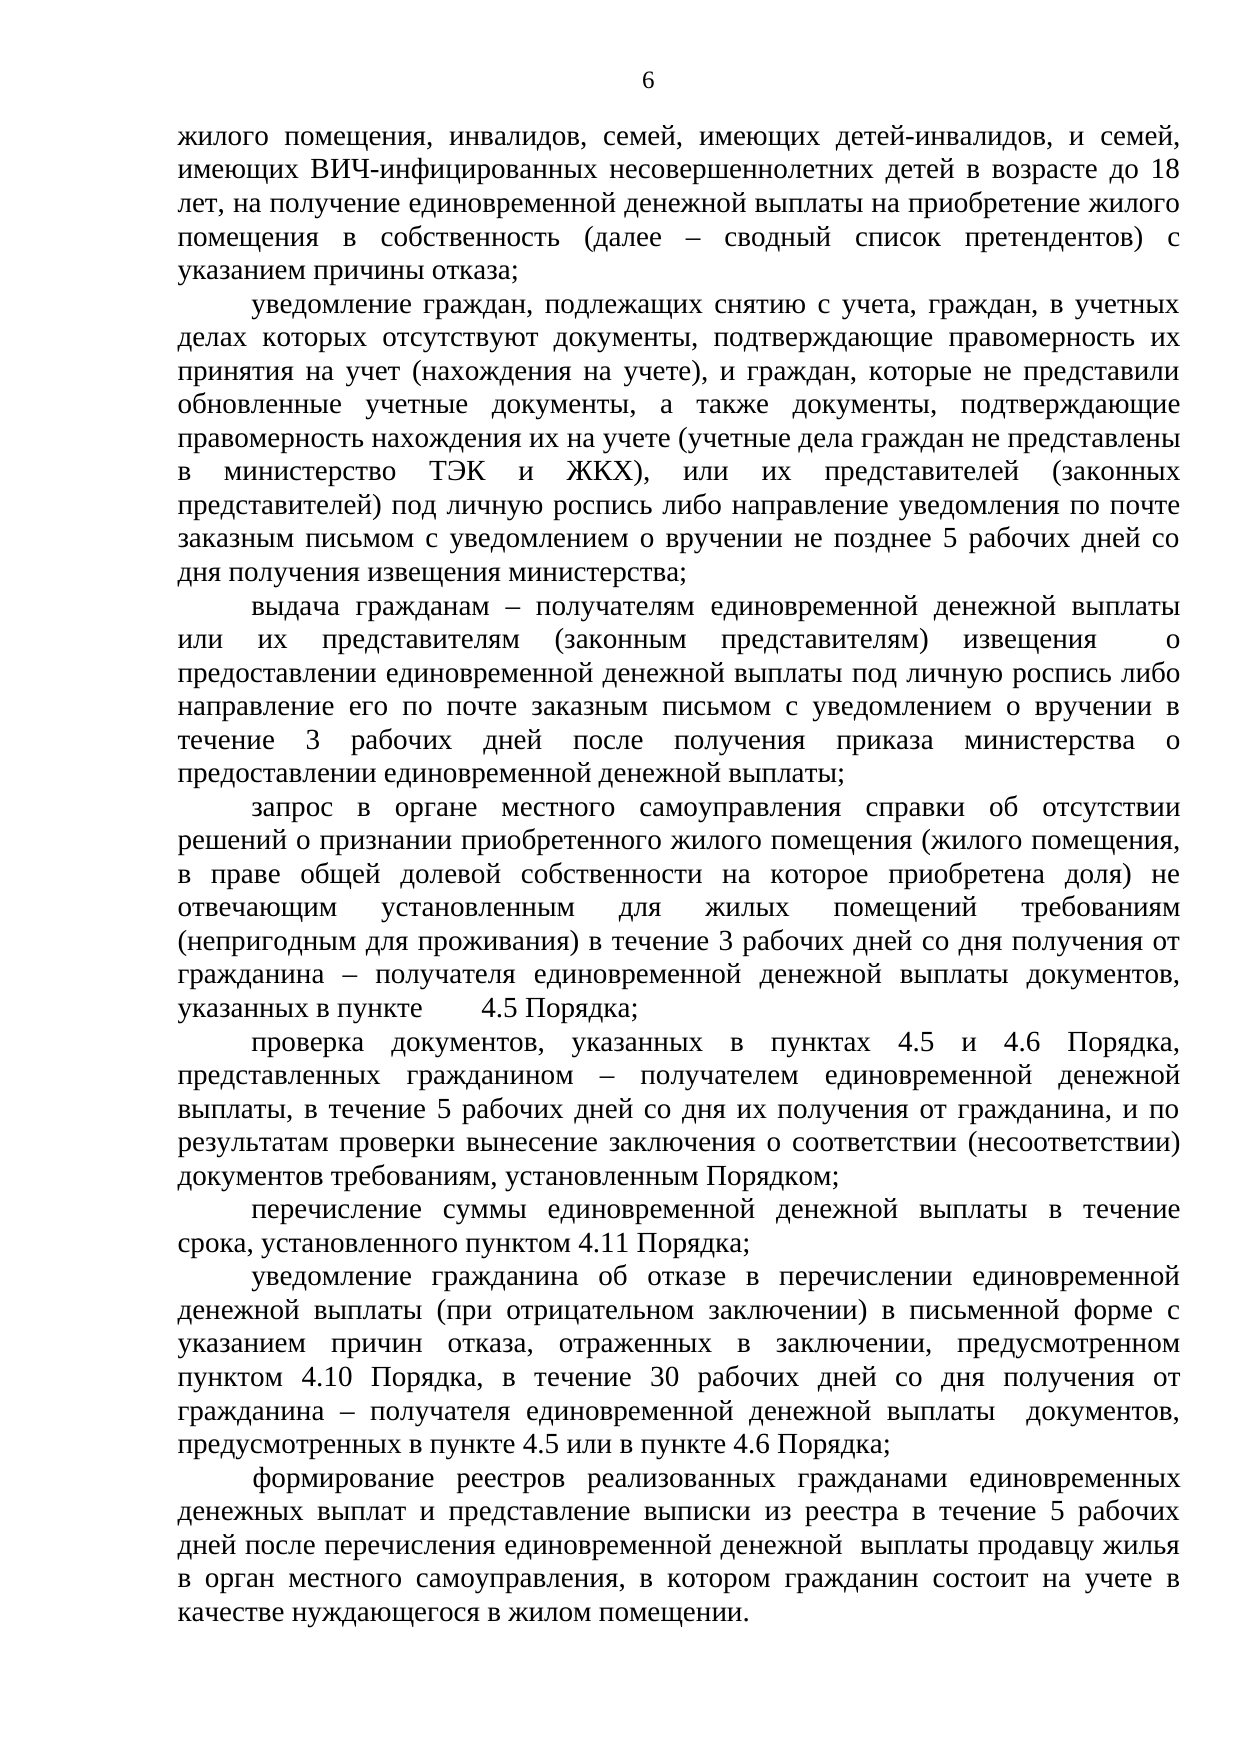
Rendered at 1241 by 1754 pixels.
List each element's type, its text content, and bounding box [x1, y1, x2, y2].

text запрос в органе местного самоуправления справки об отсутствии решений о признании приобретенного жилого помещения (жилого помещения, в праве общей долевой собственности на которое приобретена доля) не отвечающим установленным для жилых помещений требованиям (непригодным для проживания) в течение 3 рабочих дней со дня получения от гражданина – получателя единовременной денежной выплаты документов, указанных в пункте 4.5 Порядка; [177, 789, 1181, 1024]
text выдача гражданам – получателям единовременной денежной выплаты или их представителям (законным представителям) извещения о предоставлении единовременной денежной выплаты под личную роспись либо направление его по почте заказным письмом с уведомлением о вручении в течение 3 рабочих дней после получения приказа министерства о предоставлении единовременной денежной выплаты; [177, 588, 1181, 789]
text уведомление гражданина об отказе в перечислении единовременной денежной выплаты (при отрицательном заключении) в письменной форме с указанием причин отказа, отраженных в заключении, предусмотренном пунктом 4.10 Порядка, в течение 30 рабочих дней со дня получения от гражданина – получателя единовременной денежной выплаты документов, предусмотренных в пункте 4.5 или в пункте 4.6 Порядка; [177, 1258, 1181, 1460]
text уведомление граждан, подлежащих снятию с учета, граждан, в учетных делах которых отсутствуют документы, подтверждающие правомерность их принятия на учет (нахождения на учете), и граждан, которые не представили обновленные учетные документы, а также документы, подтверждающие правомерность нахождения их на учете (учетные дела граждан не представлены в министерство ТЭК и ЖКХ), или их представителей (законных представителей) под личную роспись либо направление уведомления по почте заказным письмом с уведомлением о вручении не позднее 5 рабочих дней со дня получения извещения министерства; [177, 286, 1181, 588]
text формирование реестров реализованных гражданами единовременных денежных выплат и представление выписки из реестра в течение 5 рабочих дней после перечисления единовременной денежной выплаты продавцу жилья в орган местного самоуправления, в котором гражданин состоит на учете в качестве нуждающегося в жилом помещении. [177, 1460, 1181, 1627]
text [177, 118, 1181, 286]
text перечисление суммы единовременной денежной выплаты в течение срока, установленного пунктом 4.11 Порядка; [177, 1191, 1181, 1258]
text проверка документов, указанных в пунктах 4.5 и 4.6 Порядка, представленных гражданином – получателем единовременной денежной выплаты, в течение 5 рабочих дней со дня их получения от гражданина, и по результатам проверки вынесение заключения о соответствии (несоответствии) документов требованиям, установленным Порядком; [177, 1024, 1181, 1191]
